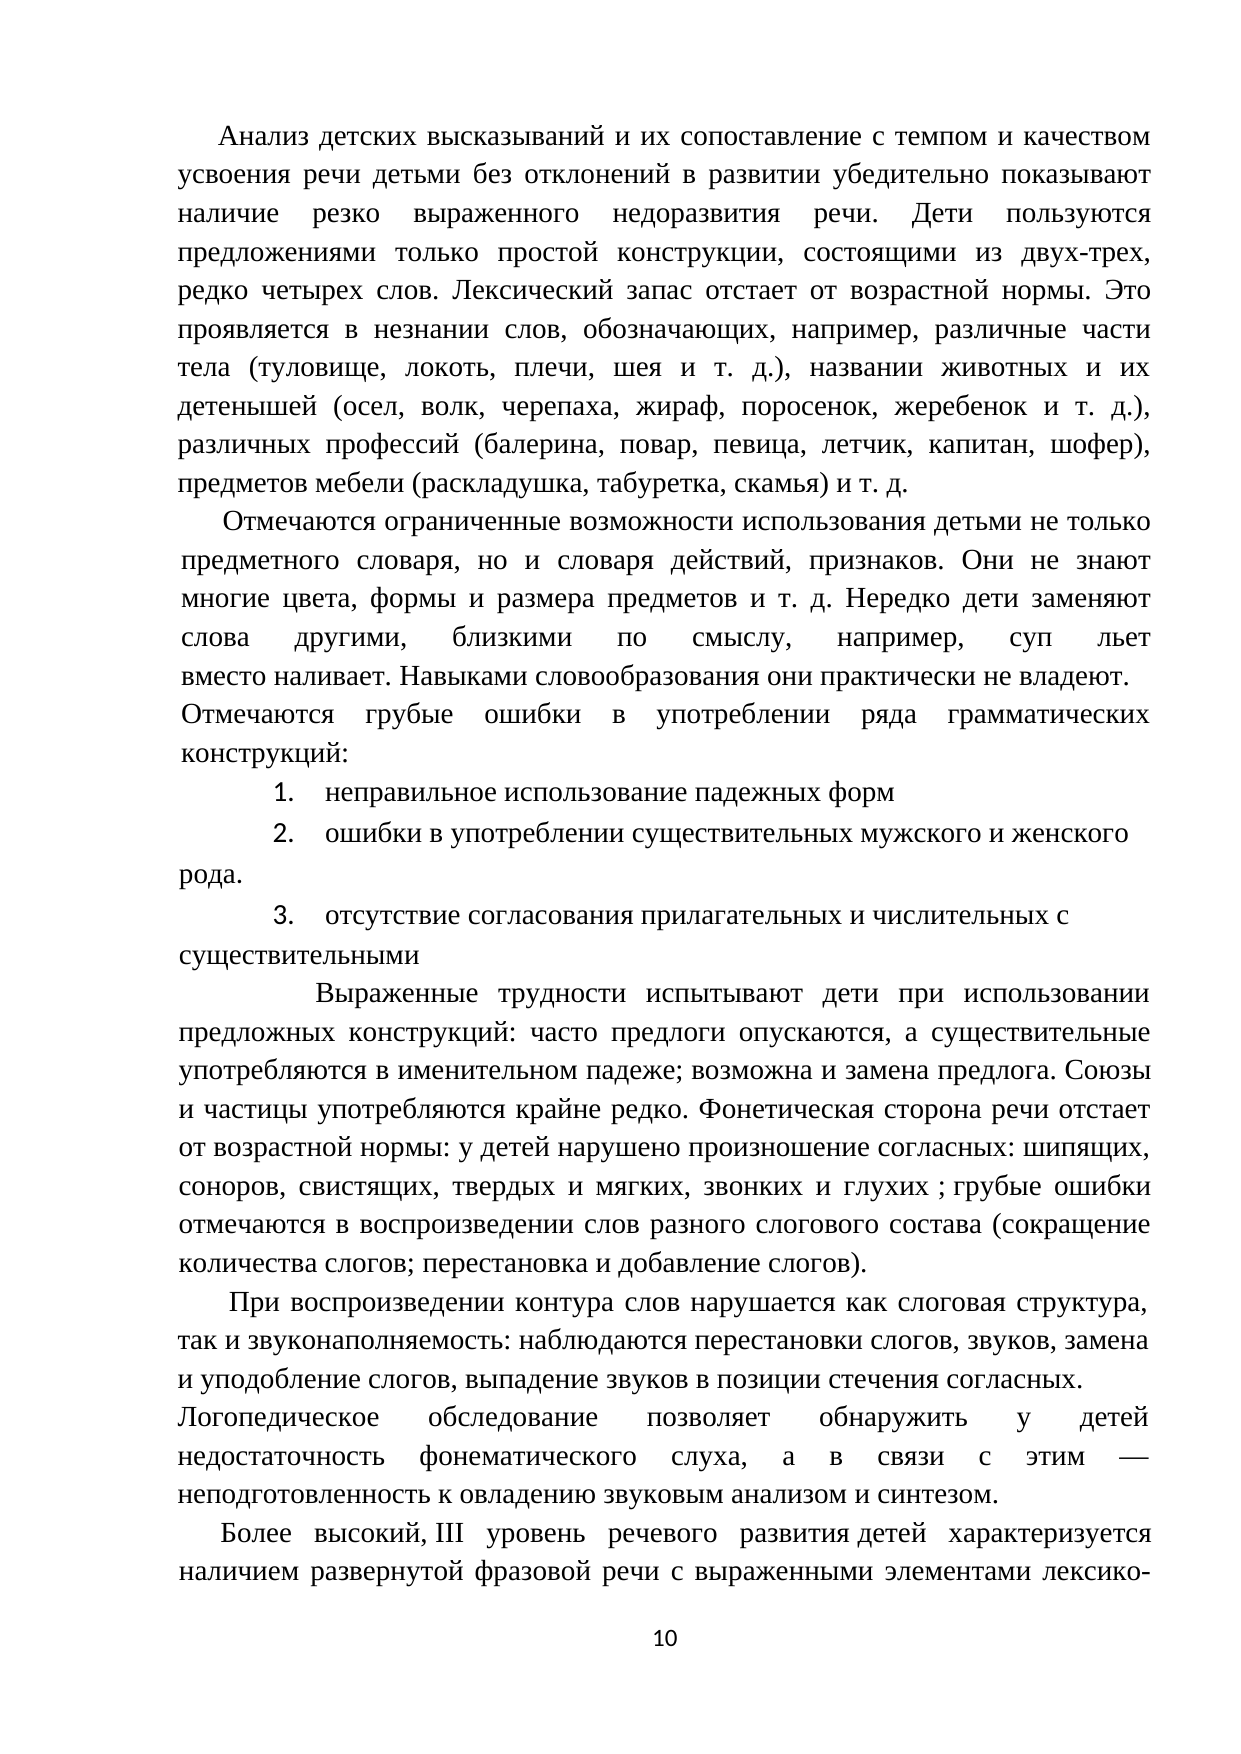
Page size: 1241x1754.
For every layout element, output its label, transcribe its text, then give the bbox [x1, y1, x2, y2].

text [179, 1515, 1152, 1587]
text Отмечаются грубые ошибки в употреблении ряда грамматических конструкций: [181, 696, 1151, 768]
text При воспроизведении контура слов нарушается как слоговая структура, так и звуконаполняемость: наблюдаются перестановки слогов, звуков, замена и уподобление слогов, выпадение звуков в позиции стечения согласных. [177, 1284, 1149, 1394]
list ошибки в употреблении существительных мужского и женского рода. [179, 814, 1152, 891]
text Выраженные трудности испытывают дети при использовании предложных конструкций: часто предлоги опускаются, а существительные употребляются в именительном падеже; возможна и замена предлога. Союзы и частицы употребляются крайне редко. Фонетическая сторона речи отстает от возрастной нормы: у детей нарушено произношение согласных: шипящих, соноров, свистящих, твердых и мягких, звонких и глухих ; грубые ошибки отмечаются в воспроизведении слов разного слогового состава (сокращение количества слогов; перестановка и добавление слогов). [178, 975, 1151, 1279]
list отсутствие согласования прилагательных и числительных с существительными [179, 896, 1152, 970]
text Анализ детских высказываний и их сопоставление с темпом и качеством усвоения речи детьми без отклонений в развитии убедительно показывают наличие резко выраженного недоразвития речи. Дети пользуются предложениями только простой конструкции, состоящими из двух-трех, редко четырех слов. Лексический запас отстает от возрастной нормы. Это проявляется в незнании слов, обозначающих, например, различные части тела (туловище, локоть, плечи, шея и т. д.), названии животных и их детенышей (осел, волк, черепаха, жираф, поросенок, жеребенок и т. д.), различных профессий (балерина, повар, певица, летчик, капитан, шофер), предметов мебели (раскладушка, табуретка, скамья) и т. д. [177, 118, 1152, 498]
text Логопедическое обследование позволяет обнаружить у детей недостаточность фонематического слуха, а в связи с этим — неподготовленность к овладению звуковым анализом и синтезом. [177, 1399, 1149, 1510]
text Отмечаются ограниченные возможности использования детьми не только предметного словаря, но и словаря действий, признаков. Они не знают многие цвета, формы и размера предметов и т. д. Нередко дети заменяют слова другими, близкими по смыслу, например, суп льет вместо наливает. Навыками словообразования они практически не владеют. [181, 503, 1152, 691]
list неправильное использование падежных форм [179, 773, 1152, 809]
